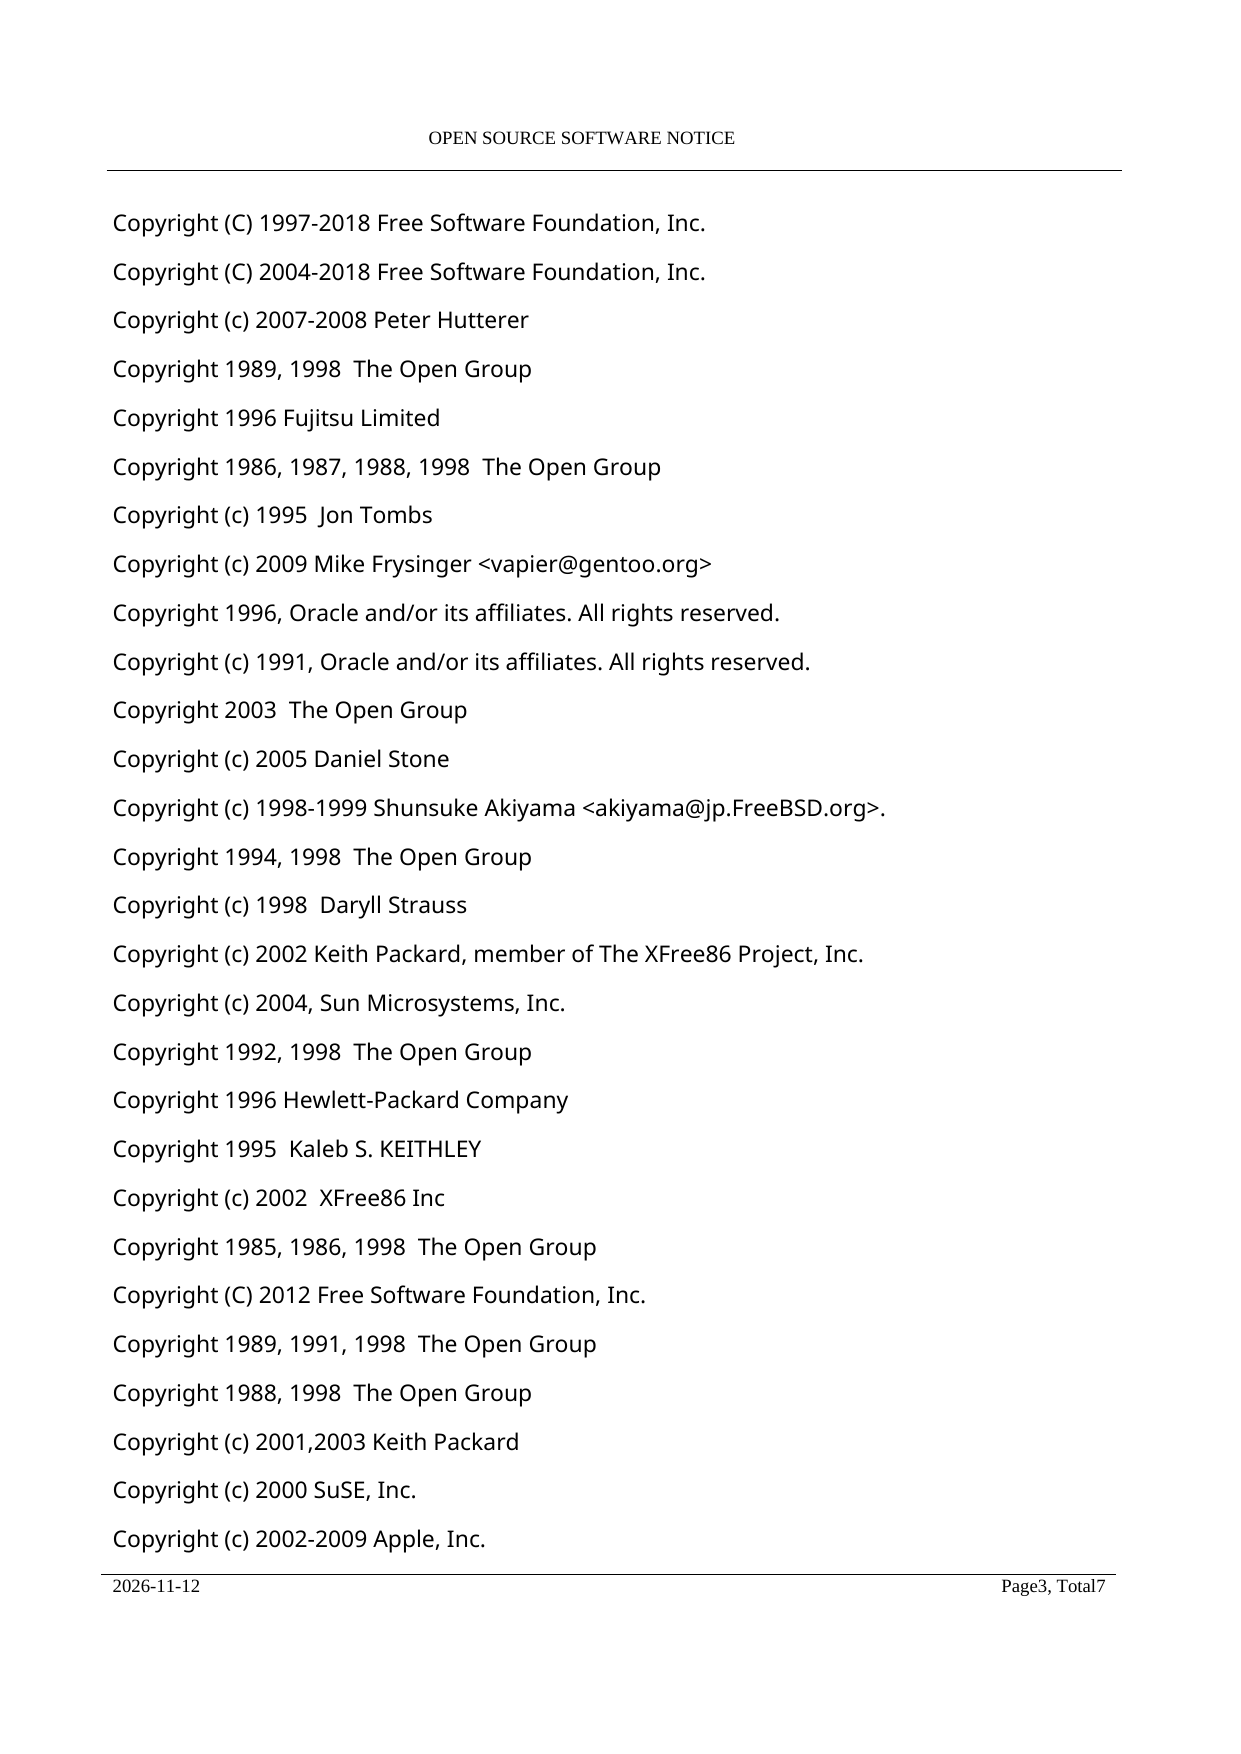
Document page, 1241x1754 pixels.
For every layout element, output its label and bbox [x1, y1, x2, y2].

text [112, 206, 1128, 1555]
